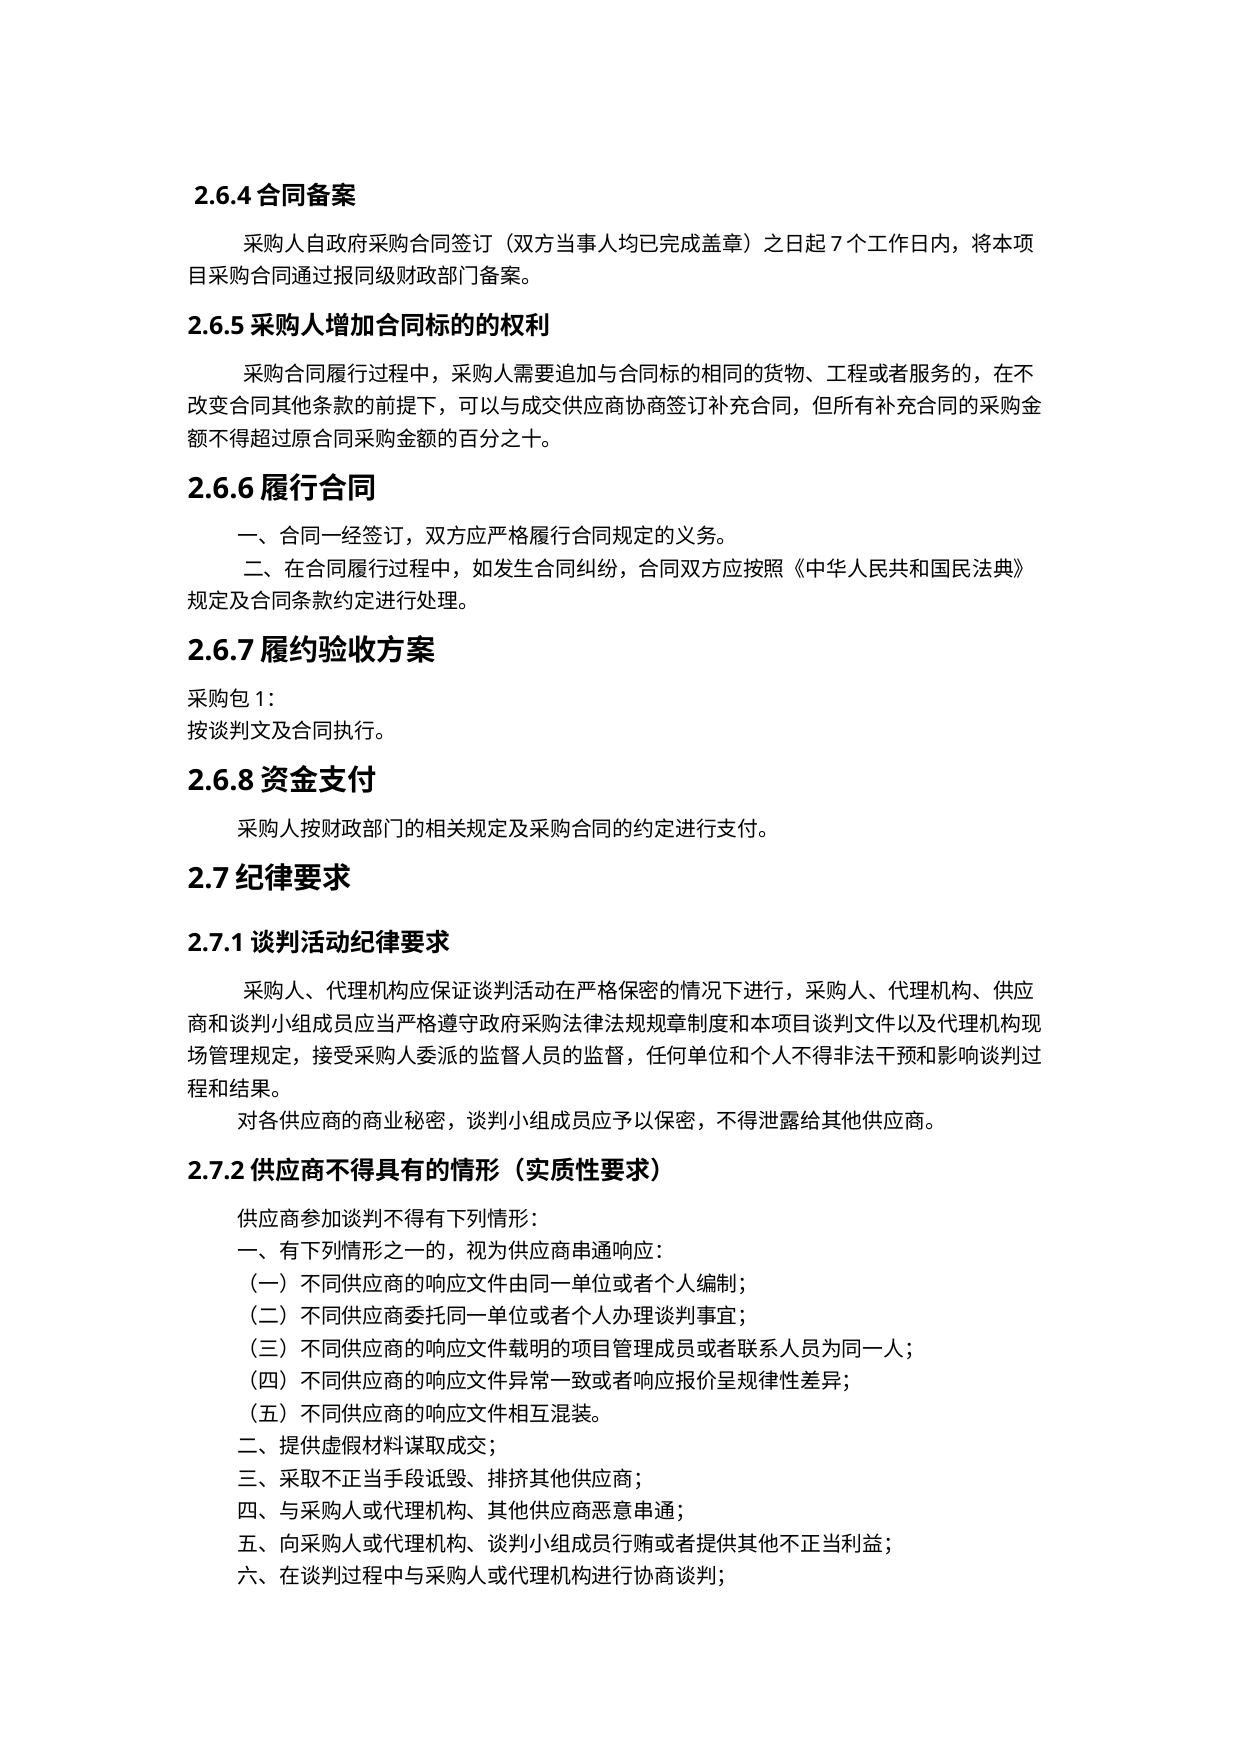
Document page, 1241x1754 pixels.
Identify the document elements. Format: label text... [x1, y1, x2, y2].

text 六、在谈判过程中与采购人或代理机构进行协商谈判； [187, 1559, 1053, 1592]
text 2.6.5采购人增加合同标的的权利 [187, 292, 1053, 357]
text （三）不同供应商的响应文件载明的项目管理成员或者联系人员为同一人； [187, 1332, 1053, 1364]
text 一、合同一经签订，双方应严格履行合同规定的义务。 [187, 519, 1053, 552]
text 2.6.6履行合同 [187, 454, 1053, 519]
text 2.6.4合同备案 [187, 162, 1053, 227]
text （四）不同供应商的响应文件异常一致或者响应报价呈规律性差异； [187, 1364, 1053, 1397]
text 采购人按财政部门的相关规定及采购合同的约定进行支付。 [187, 812, 1053, 844]
text 一、有下列情形之一的，视为供应商串通响应： [187, 1234, 1053, 1267]
text 采购人自政府采购合同签订（双方当事人均已完成盖章）之日起7个工作日内，将本项目采购合同通过报同级财政部门备案。 [187, 227, 1053, 292]
text 三、采取不正当手段诋毁、排挤其他供应商； [187, 1462, 1053, 1494]
text 二、在合同履行过程中，如发生合同纠纷，合同双方应按照《中华人民共和国民法典》规定及合同条款约定进行处理。 [187, 552, 1053, 617]
text 二、提供虚假材料谋取成交； [187, 1429, 1053, 1462]
text （五）不同供应商的响应文件相互混装。 [187, 1397, 1053, 1429]
text 2.6.7履约验收方案 [187, 617, 1053, 682]
text 2.7.1谈判活动纪律要求 [187, 909, 1053, 974]
text （二）不同供应商委托同一单位或者个人办理谈判事宜； [187, 1299, 1053, 1332]
text 供应商参加谈判不得有下列情形： [187, 1202, 1053, 1234]
text 2.7纪律要求 [187, 844, 1053, 909]
text 按谈判文及合同执行。 [187, 714, 1053, 747]
text 采购人、代理机构应保证谈判活动在严格保密的情况下进行，采购人、代理机构、供应商和谈判小组成员应当严格遵守政府采购法律法规规章制度和本项目谈判文件以及代理机构现场管理规定，接受采购人委派的监督人员的监督，任何单位和个人不得非法干预和影响谈判过程和结果。 [187, 974, 1053, 1104]
text 五、向采购人或代理机构、谈判小组成员行贿或者提供其他不正当利益； [187, 1527, 1053, 1559]
text 2.6.8资金支付 [187, 747, 1053, 812]
text 四、与采购人或代理机构、其他供应商恶意串通； [187, 1494, 1053, 1527]
text 采购合同履行过程中，采购人需要追加与合同标的相同的货物、工程或者服务的，在不改变合同其他条款的前提下，可以与成交供应商协商签订补充合同，但所有补充合同的采购金额不得超过原合同采购金额的百分之十。 [187, 357, 1053, 454]
text （一）不同供应商的响应文件由同一单位或者个人编制； [187, 1267, 1053, 1299]
text 采购包1： [187, 682, 1053, 714]
text 对各供应商的商业秘密，谈判小组成员应予以保密，不得泄露给其他供应商。 [187, 1104, 1053, 1137]
text 2.7.2供应商不得具有的情形（实质性要求） [187, 1137, 1053, 1202]
